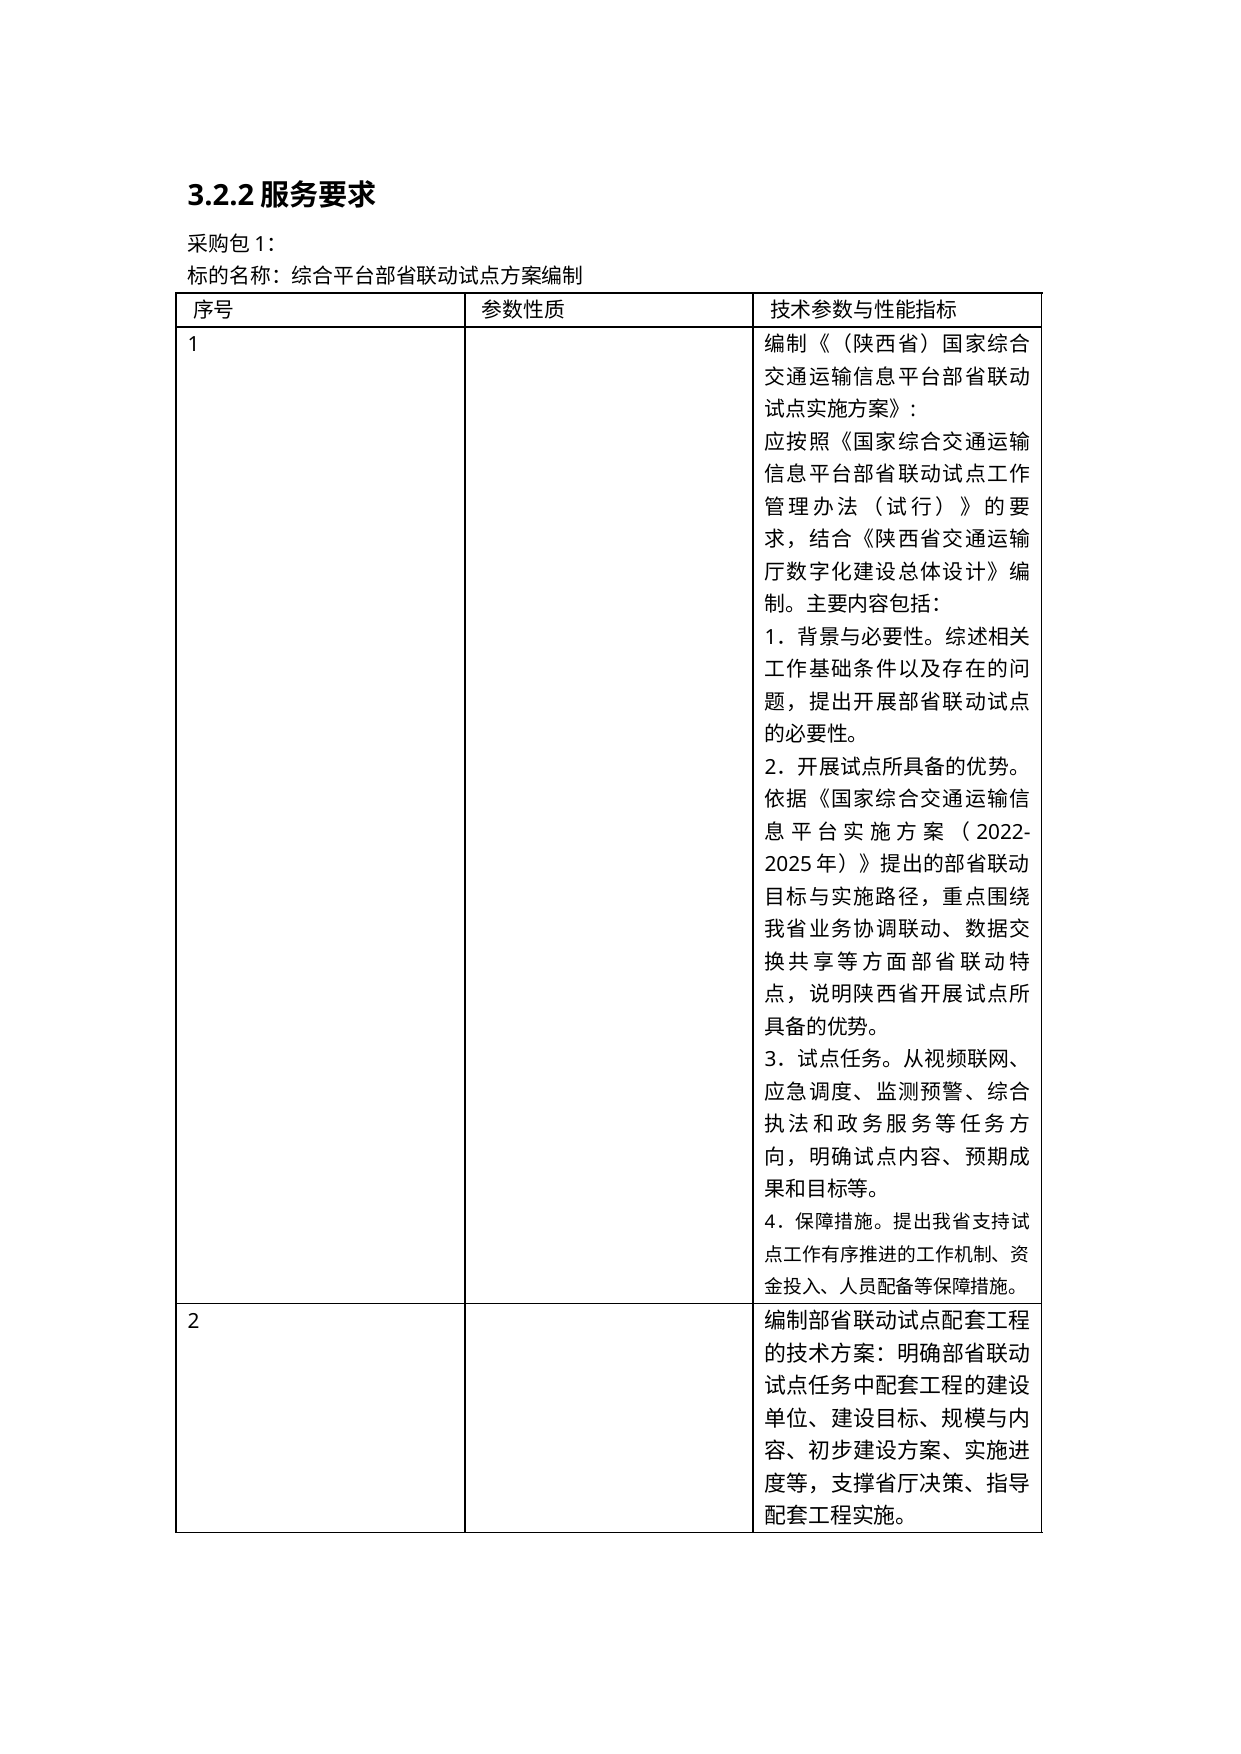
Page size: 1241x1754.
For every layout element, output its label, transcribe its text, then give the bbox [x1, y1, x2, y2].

table_cell 编制《（陕西省）国家综合交通运输信息平台部省联动试点实施方案》: 应按照《国家综合交通运输信息平台部省联动试点工作管理办法（试行）》的要求，结合《陕西省交通运输厅数字化建设总体设计》编制。主要内容包括： 1．背景与必要性。综述相关工作基础条件以及存在的问题，提出开展部省联动试点的必要性。 2．开展试点所具备的优势。依据《国家综合交通运输信息平台实施方案（2022-2025年）》提出的部省联动目标与实施路径，重点围绕我省业务协调联动、数据交换共享等方面部省联动特点，说明陕西省开展试点所具备的优势。 3．试点任务。从视频联网、应急调度、监测预警、综合执法和政务服务等任务方向，明确试点内容、预期成果和目标等。 4．保障措施。提出我省支持试点工作有序推进的工作机制、资金投入、人员配备等保障措施。 [754, 328, 1041, 1303]
text 标的名称：综合平台部省联动试点方案编制 [187, 259, 1053, 292]
text 3.2.2服务要求 [187, 162, 1053, 227]
table_header 技术参数与性能指标 [754, 294, 1041, 326]
text 采购包1： [187, 227, 1053, 259]
table_header 序号 [177, 294, 464, 326]
table_header 参数性质 [466, 294, 752, 326]
table_cell 2 [177, 1304, 464, 1532]
table_cell [466, 1304, 752, 1532]
table_cell 编制部省联动试点配套工程的技术方案：明确部省联动试点任务中配套工程的建设单位、建设目标、规模与内容、初步建设方案、实施进度等，支撑省厅决策、指导配套工程实施。 [754, 1304, 1041, 1532]
table_cell 1 [177, 328, 464, 1303]
table_cell [466, 328, 752, 1303]
